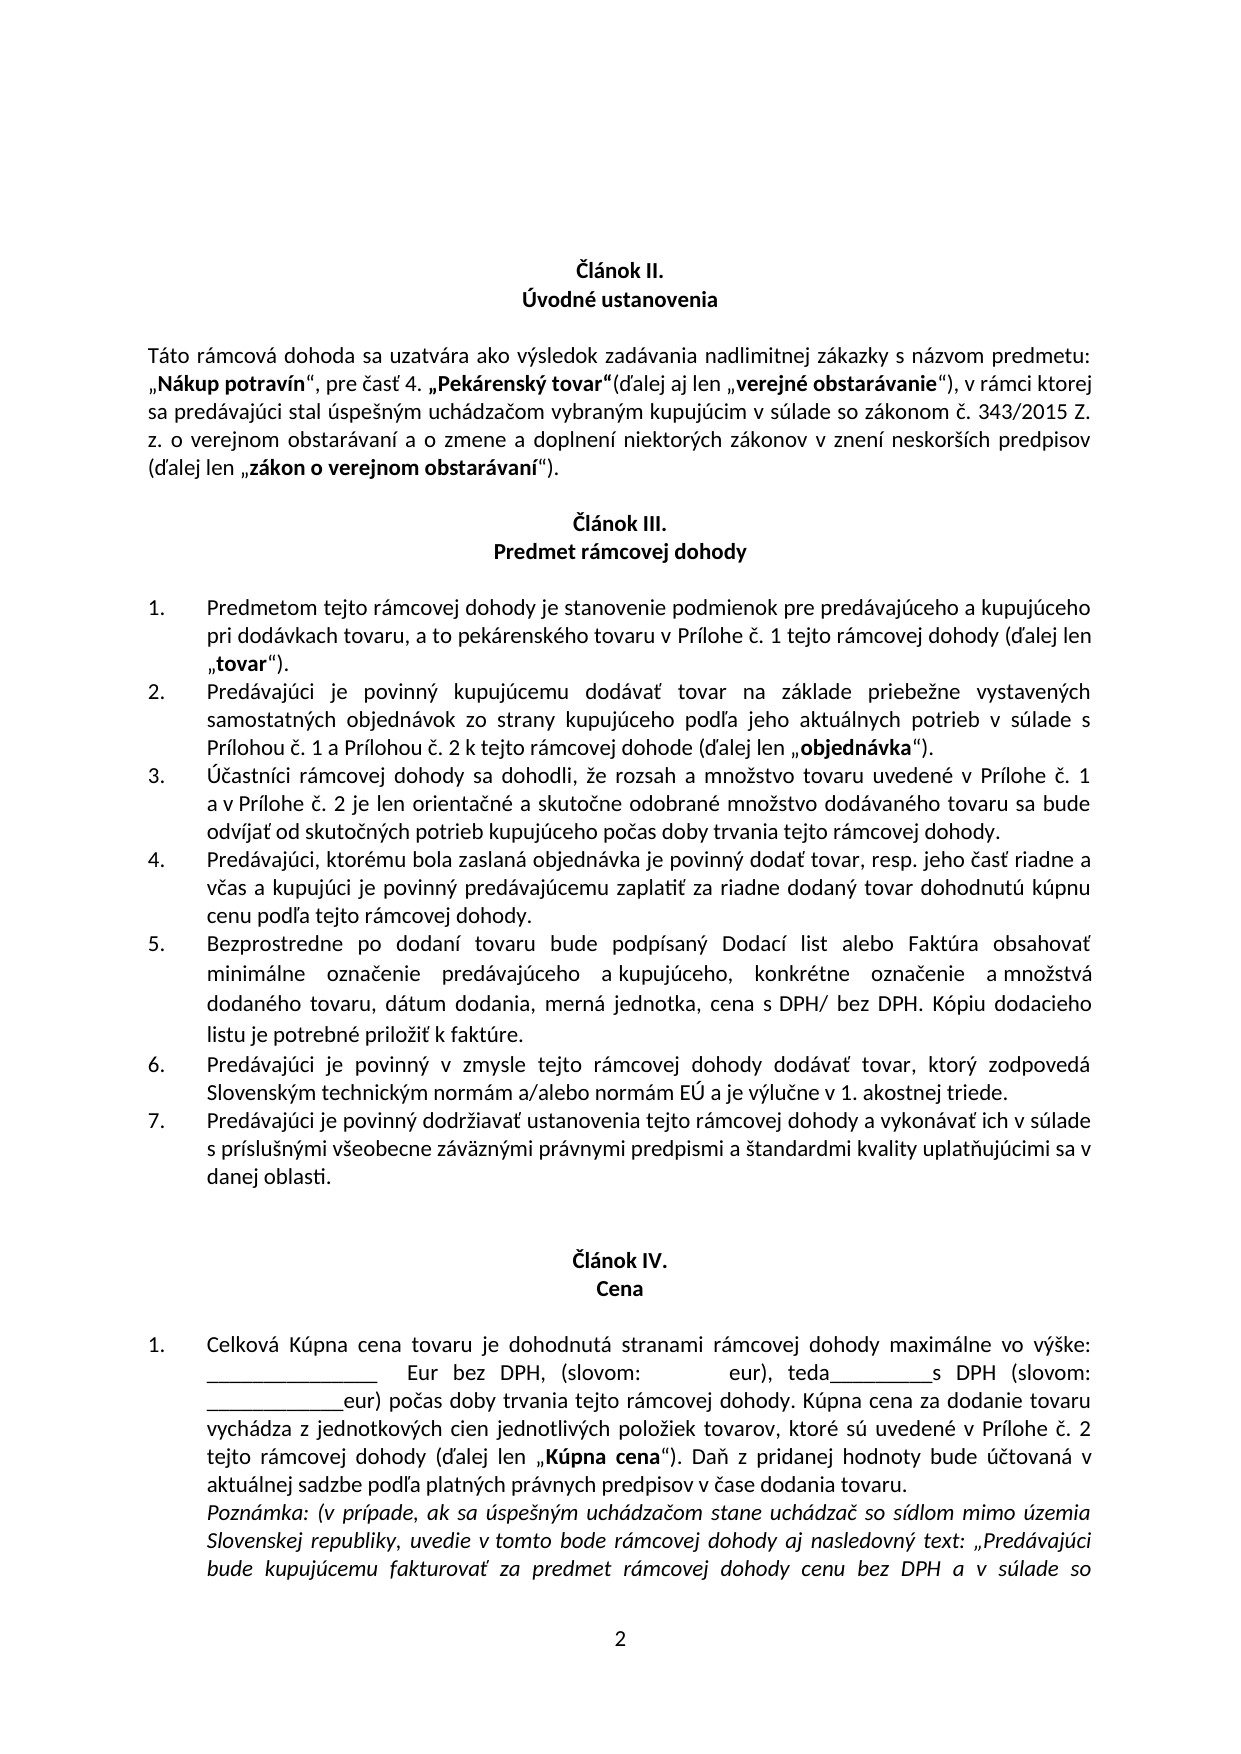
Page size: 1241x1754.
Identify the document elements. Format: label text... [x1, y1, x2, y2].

text 6. Predávajúci je povinný v zmysle tejto rámcovej dohody dodávať tovar, ktorý zodpovedá Slovenským technickým normám a/alebo normám EÚ a je výlučne v 1. akostnej triede. [148, 1050, 1093, 1106]
text 7. Predávajúci je povinný dodržiavať ustanovenia tejto rámcovej dohody a vykonávať ich v súlade s príslušnými všeobecne záväznými právnymi predpismi a štandardmi kvality uplatňujúcimi sa v danej oblasti. [148, 1106, 1093, 1190]
text Článok IV. [148, 1246, 1093, 1274]
text 4. Predávajúci, ktorému bola zaslaná objednávka je povinný dodať tovar, resp. jeho časť riadne a včas a kupujúci je povinný predávajúcemu zaplatiť za riadne dodaný tovar dohodnutú kúpnu cenu podľa tejto rámcovej dohody. [148, 845, 1093, 929]
text Článok II. [148, 257, 1093, 285]
text Úvodné ustanovenia [148, 285, 1093, 313]
text 2. Predávajúci je povinný kupujúcemu dodávať tovar na základe priebežne vystavených samostatných objednávok zo strany kupujúceho podľa jeho aktuálnych potrieb v súlade s Prílohou č. 1 a Prílohou č. 2 k tejto rámcovej dohode (ďalej len „objednávka“). [148, 677, 1093, 761]
text Článok III. [148, 509, 1093, 537]
text Táto rámcová dohoda sa uzatvára ako výsledok zadávania nadlimitnej zákazky s názvom predmetu: „Nákup potravín“, pre časť 4. „Pekárenský tovar“(ďalej aj len „verejné obstarávanie“), v rámci ktorej sa predávajúci stal úspešným uchádzačom vybraným kupujúcim v súlade so zákonom č. 343/2015 Z. z. o verejnom obstarávaní a o zmene a doplnení niektorých zákonov v znení neskorších predpisov (ďalej len „zákon o verejnom obstarávaní“). [148, 341, 1093, 481]
list Celková Kúpna cena tovaru je dohodnutá stranami rámcovej dohody maximálne vo výške: _______________ Eur bez DPH, (slovom: eur), teda_________s DPH (slovom: ____________eur) počas doby trvania tejto rámcovej dohody. Kúpna cena za dodanie tovaru vychádza z jednotkových cien jednotlivých položiek tovarov, ktoré sú uvedené v Prílohe č. 2 tejto rámcovej dohody (ďalej len „Kúpna cena“). Daň z pridanej hodnoty bude účtovaná v aktuálnej sadzbe podľa platných právnych predpisov v čase dodania tovaru. [148, 1330, 1093, 1498]
text 1. Predmetom tejto rámcovej dohody je stanovenie podmienok pre predávajúceho a kupujúceho pri dodávkach tovaru, a to pekárenského tovaru v Prílohe č. 1 tejto rámcovej dohody (ďalej len „tovar“). [148, 593, 1093, 677]
text 5. Bezprostredne po dodaní tovaru bude podpísaný Dodací list alebo Faktúra obsahovať minimálne označenie predávajúceho a kupujúceho, konkrétne označenie a množstvá dodaného tovaru, dátum dodania, merná jednotka, cena s DPH/ bez DPH. Kópiu dodacieho listu je potrebné priložiť k faktúre. [148, 929, 1093, 1048]
text Cena [148, 1274, 1093, 1302]
text Predmet rámcovej dohody [148, 537, 1093, 565]
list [207, 1498, 1093, 1582]
text 3. Účastníci rámcovej dohody sa dohodli, že rozsah a množstvo tovaru uvedené v Prílohe č. 1 a v Prílohe č. 2 je len orientačné a skutočne odobrané množstvo dodávaného tovaru sa bude odvíjať od skutočných potrieb kupujúceho počas doby trvania tejto rámcovej dohody. [148, 761, 1093, 845]
